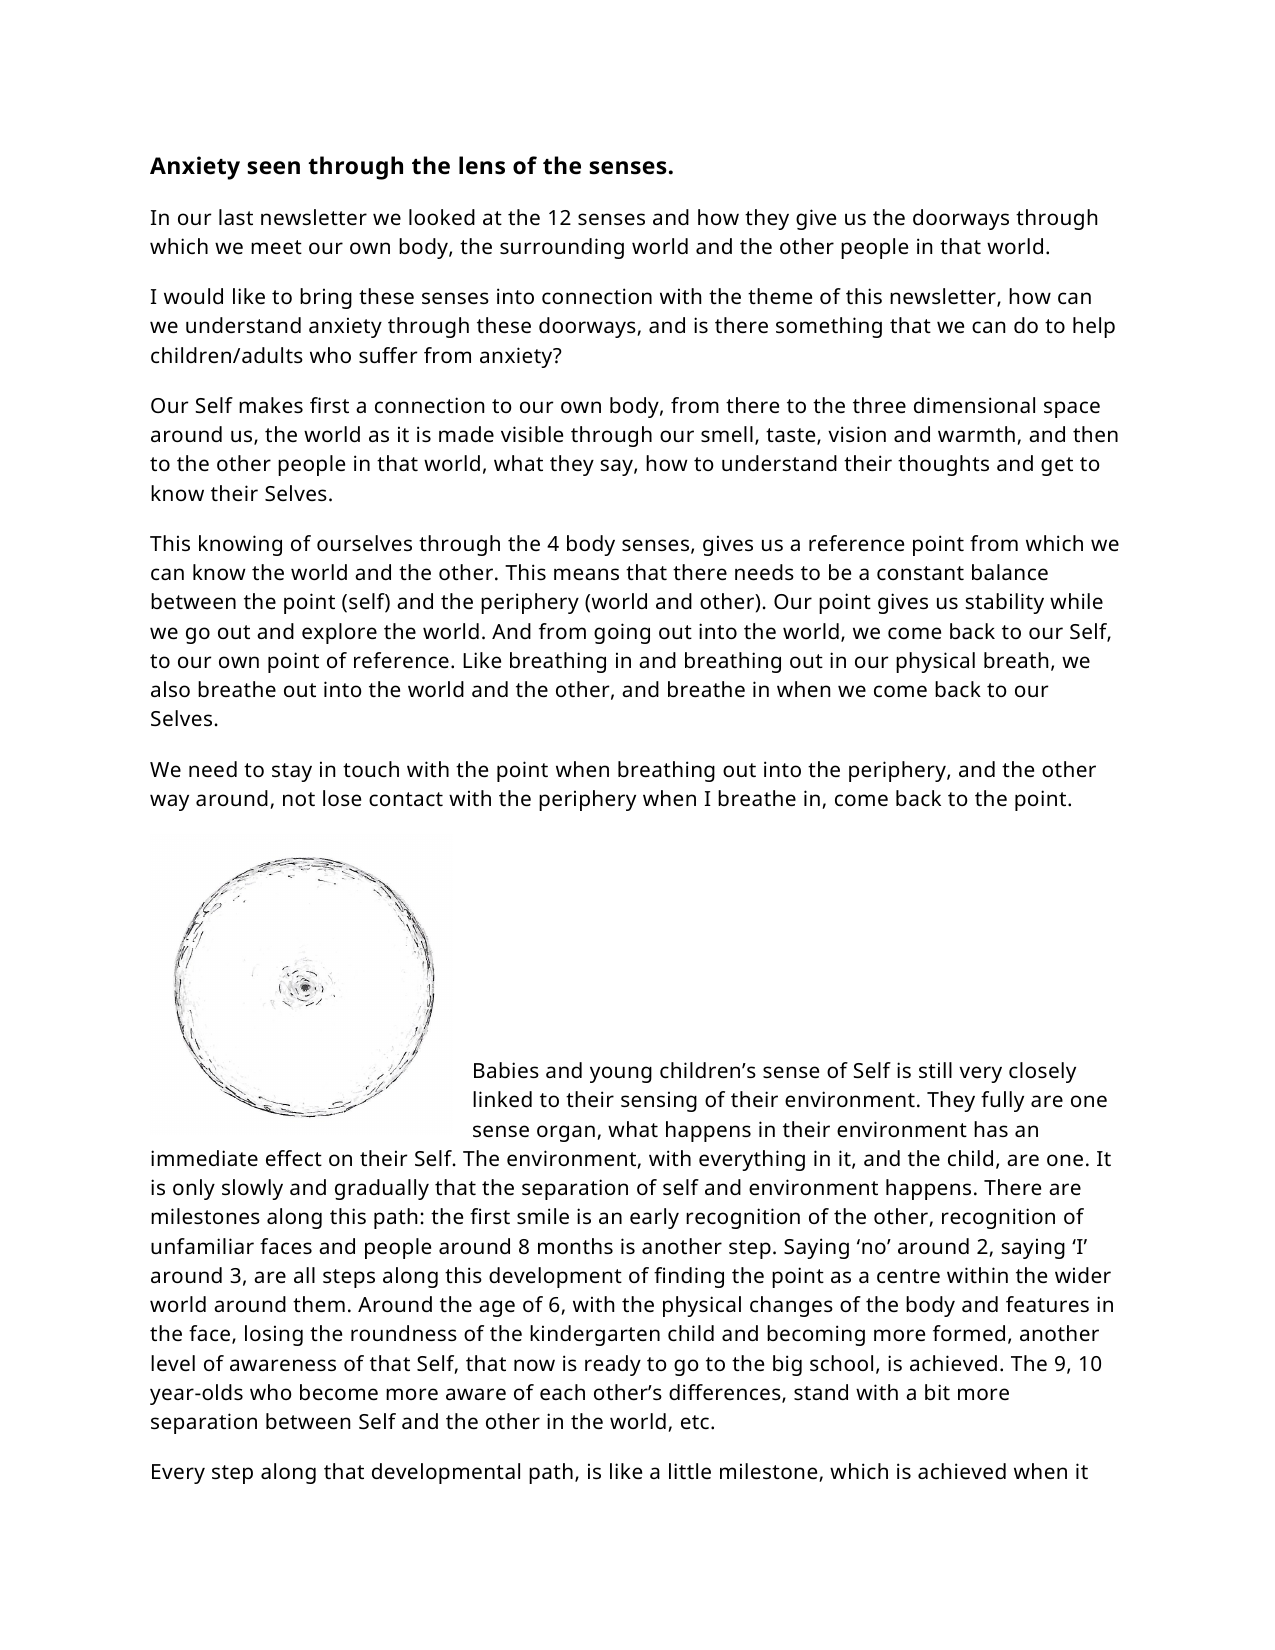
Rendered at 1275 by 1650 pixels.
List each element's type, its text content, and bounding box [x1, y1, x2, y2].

text Babies and young children’s sense of Self is still very closely linked to their sensing of their environment. They fully are one sense organ, what happens in their environment has an immediate effect on their Self. The environment, with everything in it, and the child, are one. It is only slowly and gradually that the separation of self and environment happens. There are milestones along this path: the first smile is an early recognition of the other, recognition of unfamiliar faces and people around 8 months is another step. Saying ‘no’ around 2, saying ‘I’ around 3, are all steps along this development of finding the point as a centre within the wider world around them. Around the age of 6, with the physical changes of the body and features in the face, losing the roundness of the kindergarten child and becoming more formed, another level of awareness of that Self, that now is ready to go to the big school, is achieved. The 9, 10 year-olds who become more aware of each other’s differences, stand with a bit more separation between Self and the other in the world, etc. [150, 1056, 1125, 1436]
text Anxiety seen through the lens of the senses. [150, 150, 1125, 181]
text Our Self makes first a connection to our own body, from there to the three dimensional space around us, the world as it is made visible through our smell, taste, vision and warmth, and then to the other people in that world, what they say, how to understand their thoughts and get to know their Selves. [150, 391, 1125, 507]
text In our last newsletter we looked at the 12 senses and how they give us the doorways through which we meet our own body, the surrounding world and the other people in that world. [150, 203, 1125, 261]
text We need to stay in touch with the point when breathing out into the periphery, and the other way around, not lose contact with the periphery when I breathe in, come back to the point. [150, 755, 1125, 812]
text This knowing of ourselves through the 4 body senses, gives us a reference point from which we can know the world and the other. This means that there needs to be a constant balance between the point (self) and the periphery (world and other). Our point gives us stability while we go out and explore the world. And from going out into the world, we come back to our Self, to our own point of reference. Like breathing in and breathing out in our physical breath, we also breathe out into the world and the other, and breathe in when we come back to our Selves. [150, 529, 1125, 733]
text I would like to bring these senses into connection with the theme of this newsletter, how can we understand anxiety through these doorways, and is there something that we can do to help children/adults who suffer from anxiety? [150, 282, 1125, 369]
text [150, 1457, 1125, 1486]
